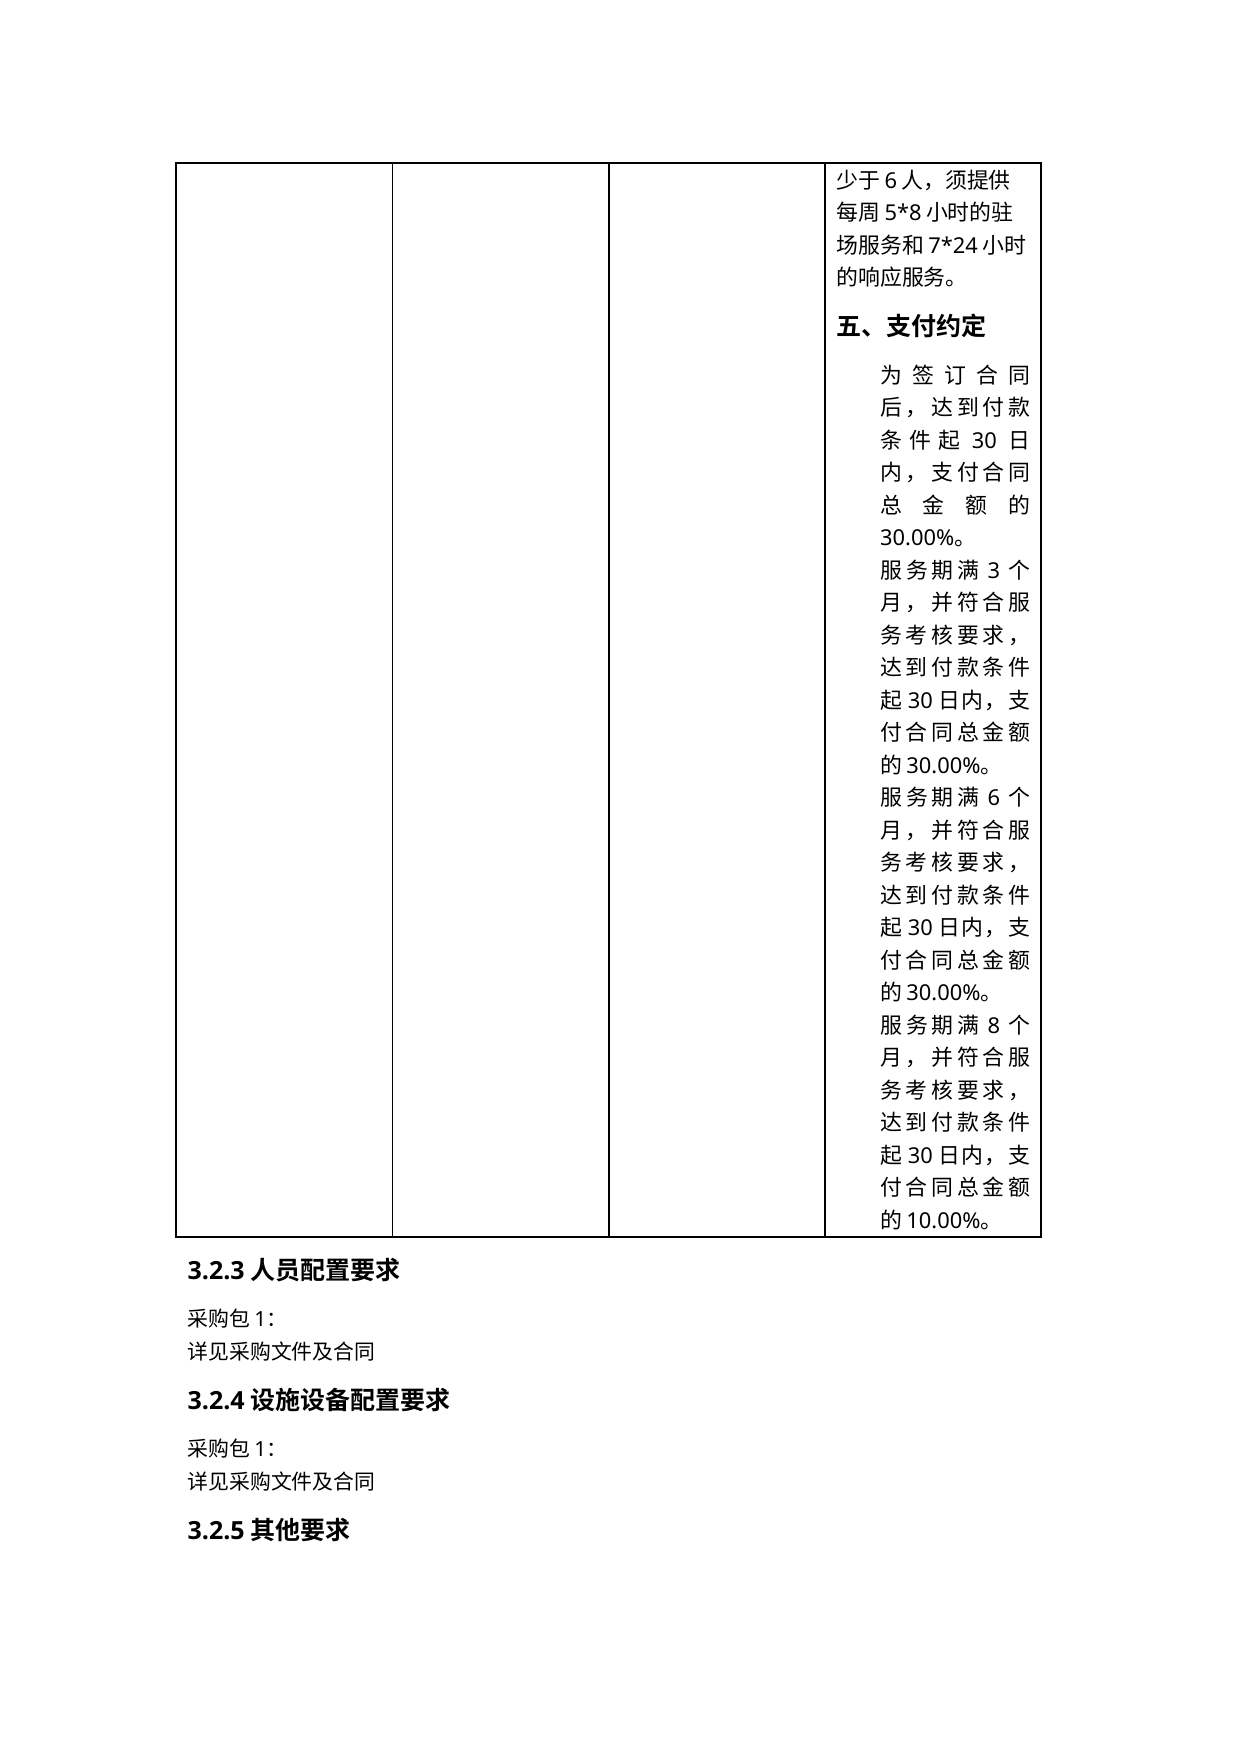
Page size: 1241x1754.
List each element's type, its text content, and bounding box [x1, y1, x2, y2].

table_cell 1 [393, 164, 608, 1236]
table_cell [826, 164, 1040, 1236]
text 详见采购文件及合同 [187, 1465, 1053, 1498]
text 3.2.5其他要求 [187, 1498, 1053, 1563]
text 3.2.3人员配置要求 [187, 1238, 1053, 1303]
text 3.2.4设施设备配置要求 [187, 1368, 1053, 1433]
text 详见采购文件及合同 [187, 1335, 1053, 1368]
text 采购包1： [187, 1433, 1053, 1465]
text 采购包1： [187, 1303, 1053, 1335]
table_cell [610, 164, 824, 1236]
table_cell [177, 164, 392, 1236]
